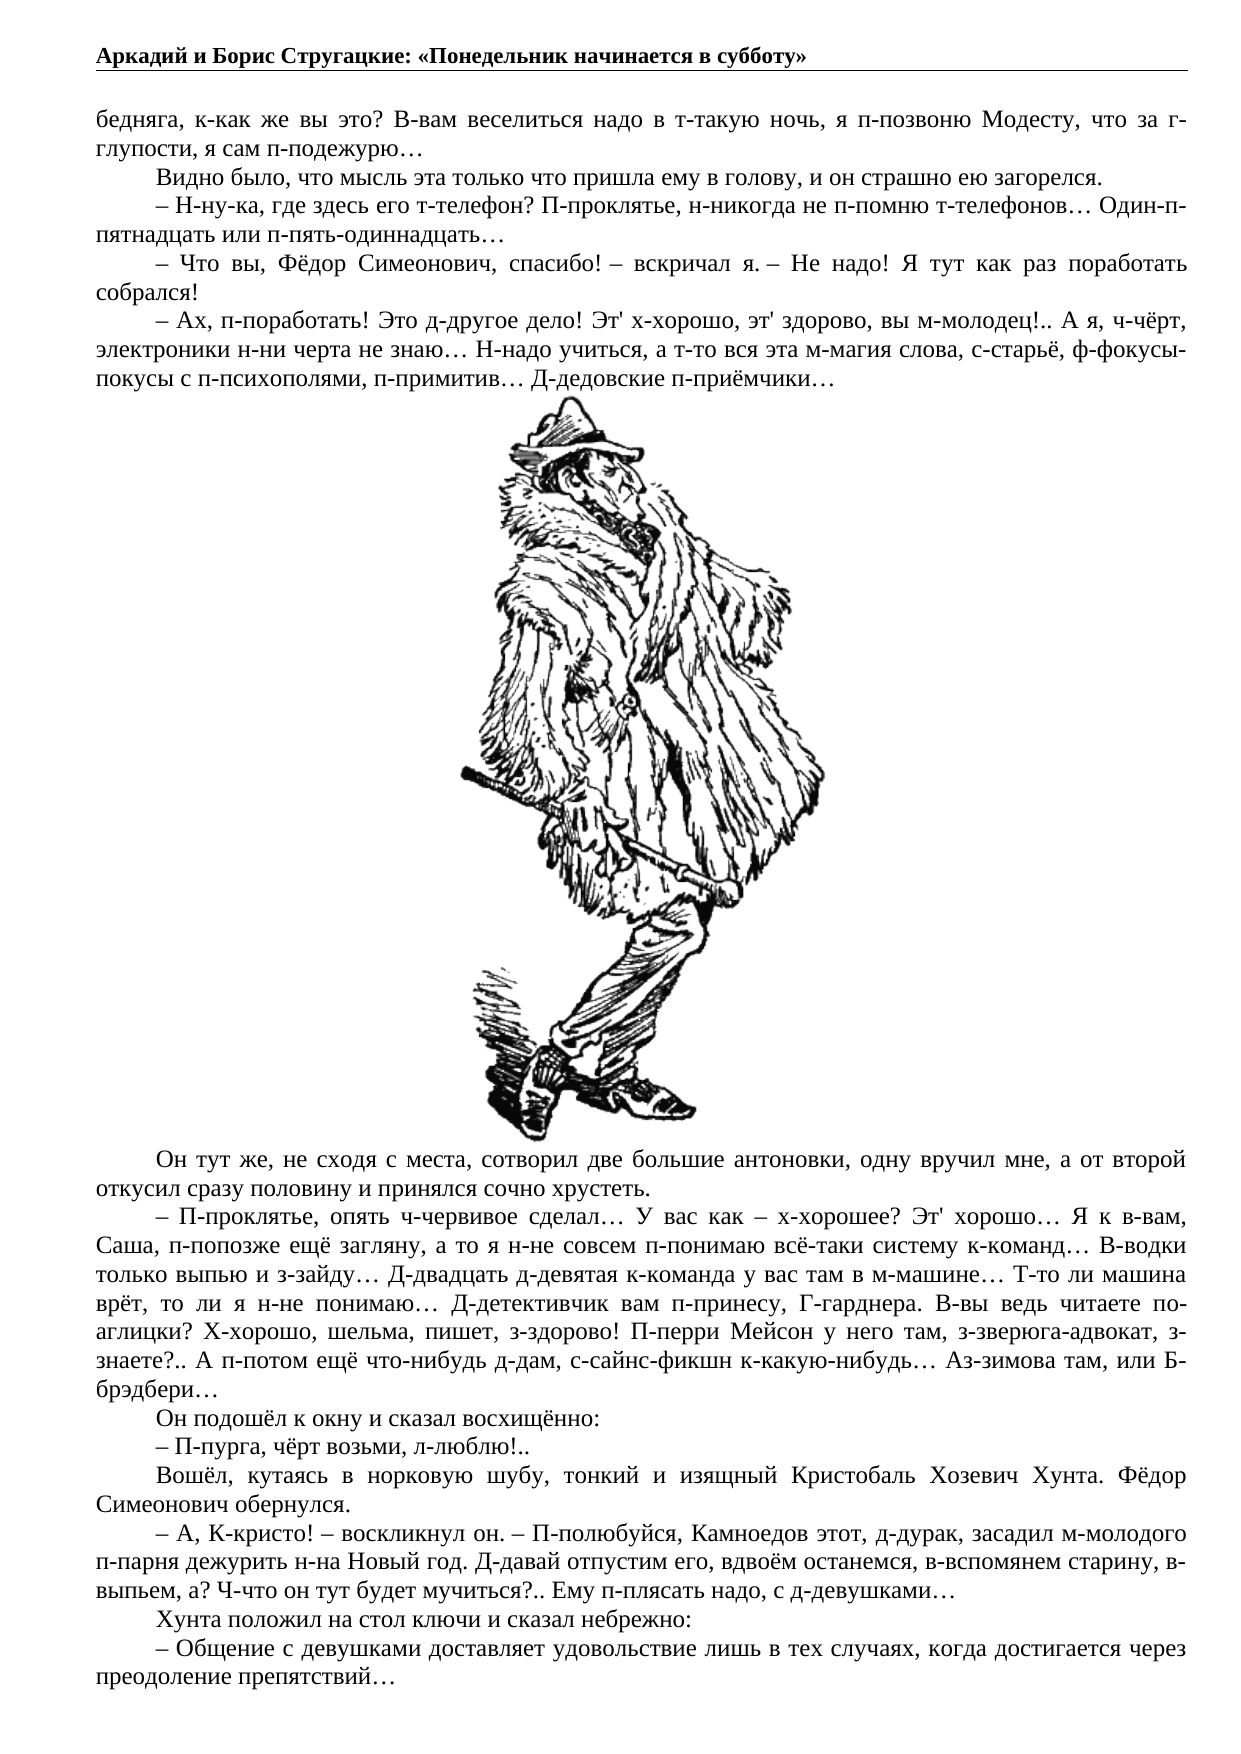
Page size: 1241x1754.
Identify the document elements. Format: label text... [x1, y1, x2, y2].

text – Общение с девушками доставляет удовольствие лишь в тех случаях, когда достигается через преодоление препятствий… [96, 1633, 1188, 1690]
text Хунта положил на стол ключи и сказал небрежно: [96, 1604, 1188, 1633]
text – Что вы, Фёдор Симеонович, спасибо! – вскричал я. – Не надо! Я тут как раз поработать собрался! [96, 248, 1188, 305]
text – Н-ну-ка, где здесь его т-телефон? П-проклятье, н-никогда не п-помню т-телефонов… Один-п-пятнадцать или п-пять-одиннадцать… [96, 190, 1188, 248]
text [96, 104, 1188, 162]
text Видно было, что мысль эта только что пришла ему в голову, и он страшно ею загорелся. [96, 162, 1188, 190]
text Он подошёл к окну и сказал восхищённо: [96, 1403, 1188, 1431]
text Вошёл, кутаясь в норковую шубу, тонкий и изящный Кристобаль Хозевич Хунта. Фёдор Симеонович обернулся. [96, 1460, 1188, 1518]
text Он тут же, не сходя с места, сотворил две большие антоновки, одну вручил мне, а от второй откусил сразу половину и принялся сочно хрустеть. [96, 1144, 1188, 1201]
text – П-пурга, чёрт возьми, л-люблю!.. [96, 1431, 1188, 1460]
text – П-проклятье, опять ч-червивое сделал… У вас как – х-хорошее? Эт' хорошо… Я к в-вам, Саша, п-попозже ещё загляну, а то я н-не совсем п-понимаю всё-таки систему к-команд… В-водки только выпью и з-зайду… Д-двадцать д-девятая к-команда у вас там в м-машине… Т-то ли машина врёт, то ли я н-не понимаю… Д-детективчик вам п-принесу, Г-гарднера. В-вы ведь читаете по-аглицки? Х-хорошо, шельма, пишет, з-здорово! П-перри Мейсон у него там, з-зверюга-адвокат, з-знаете?.. А п-потом ещё что-нибудь д-дам, с-сайнс-фикшн к-какую-нибудь… Аз-зимова там, или Б-брэдбери… [96, 1201, 1188, 1403]
text – А, К-кристо! – воскликнул он. – П-полюбуйся, Камноедов этот, д-дурак, засадил м-молодого п-парня дежурить н-на Новый год. Д-давай отпустим его, вдвоём останемся, в-вспомянем старину, в-выпьем, а? Ч-что он тут будет мучиться?.. Ему п-плясать надо, с д-девушками… [96, 1518, 1188, 1604]
text – Ах, п-поработать! Это д-другое дело! Эт' х-хорошо, эт' здорово, вы м-молодец!.. А я, ч-чёрт, электроники н-ни черта не знаю… Н-надо учиться, а т-то вся эта м-магия слова, с-старьё, ф-фокусы-покусы с п-психополями, п-примитив… Д-дедовские п-приёмчики… [96, 305, 1188, 392]
picture [457, 391, 827, 1144]
